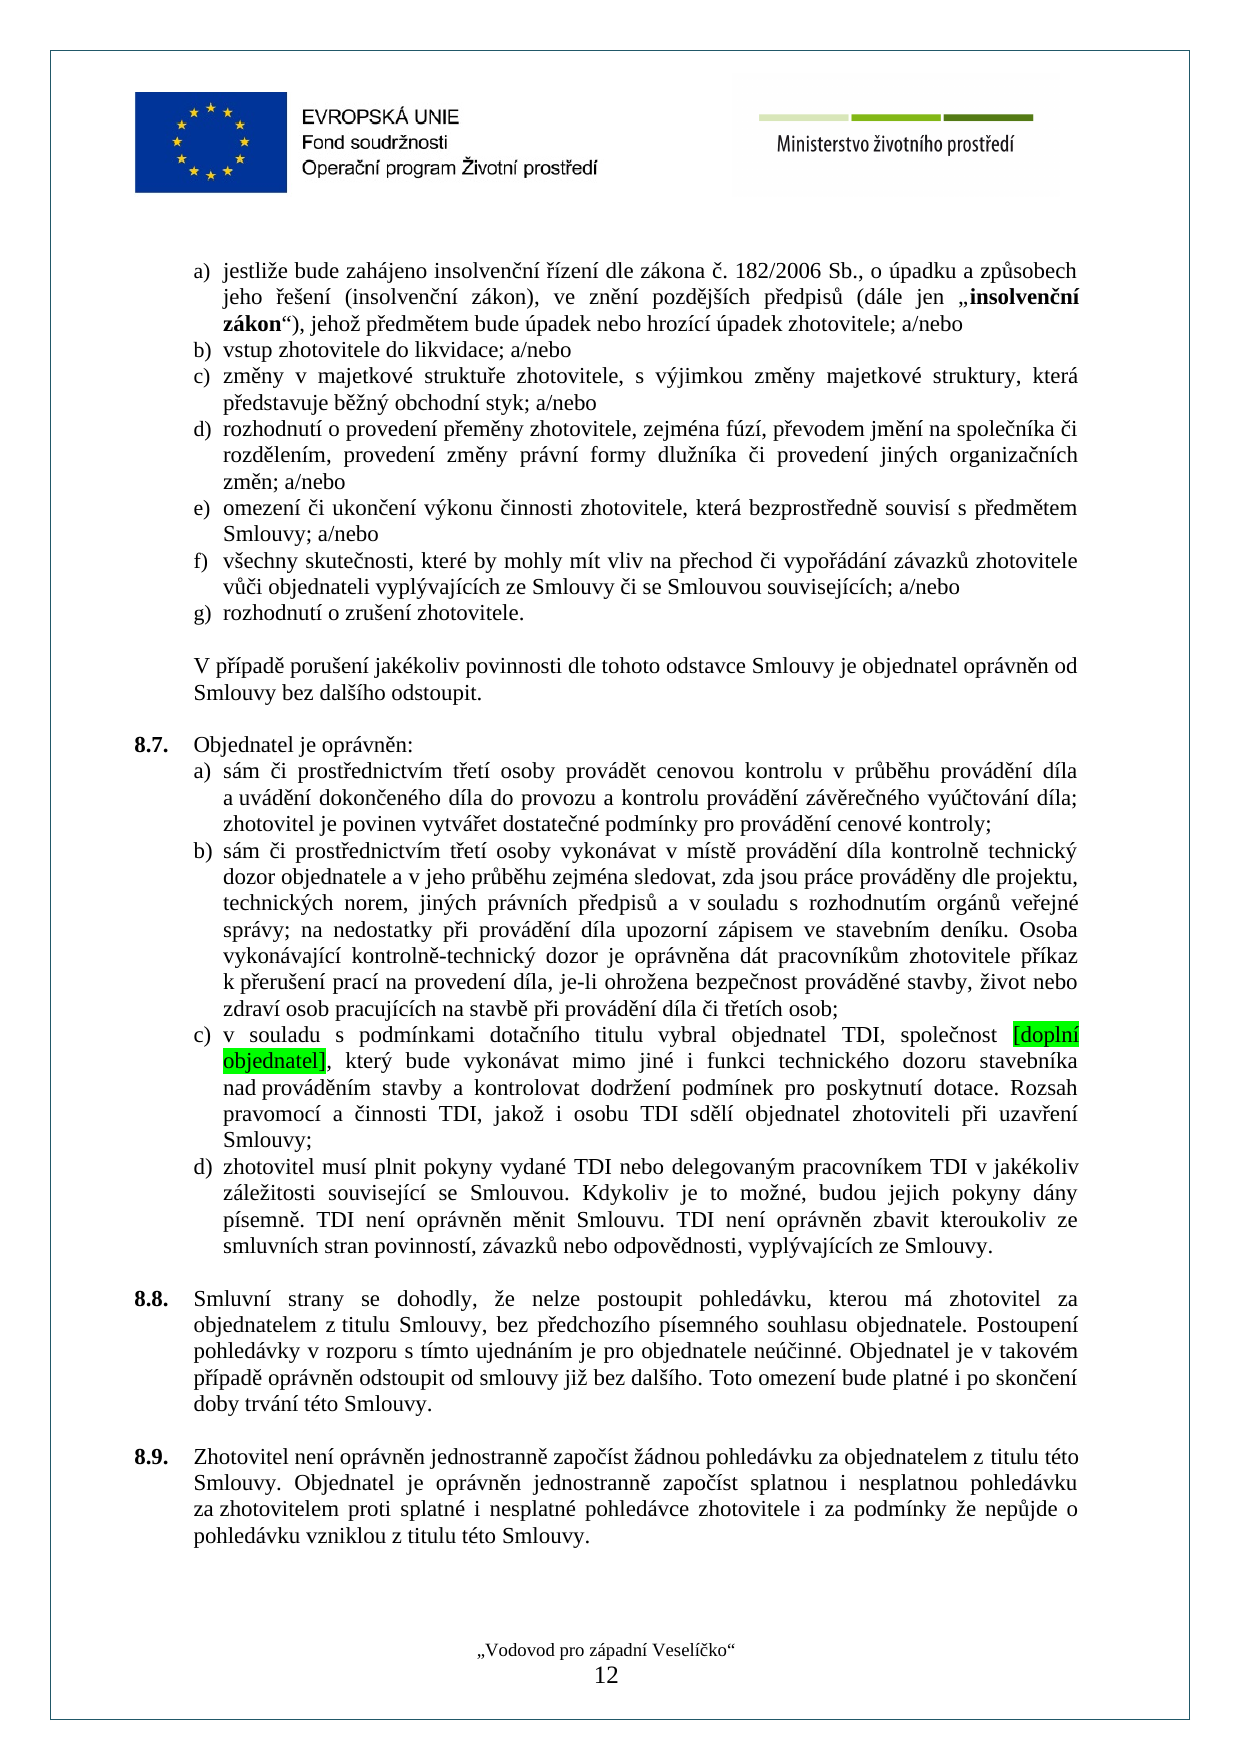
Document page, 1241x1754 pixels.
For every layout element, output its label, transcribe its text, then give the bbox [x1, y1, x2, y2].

list sám či prostřednictvím třetí osoby vykonávat v místě provádění díla kontrolně technický dozor objednatele a v jeho průběhu zejména sledovat, zda jsou práce prováděny dle projektu, technických norem, jiných právních předpisů a v souladu s rozhodnutím orgánů veřejné správy; na nedostatky při provádění díla upozorní zápisem ve stavebním deníku. Osoba vykonávající kontrolně-technický dozor je oprávněna dát pracovníkům zhotovitele příkaz k přerušení prací na provedení díla, je-li ohrožena bezpečnost prováděné stavby, život nebo zdraví osob pracujících na stavbě při provádění díla či třetích osob; [193, 837, 1079, 1021]
list zhotovitel musí plnit pokyny vydané TDI nebo delegovaným pracovníkem TDI v jakékoliv záležitosti související se Smlouvou. Kdykoliv je to možné, budou jejich pokyny dány písemně. TDI není oprávněn měnit Smlouvu. TDI není oprávněn zbavit kteroukoliv ze smluvních stran povinností, závazků nebo odpovědnosti, vyplývajících ze Smlouvy. [193, 1153, 1079, 1258]
list Objednatel je oprávněn: [134, 731, 1079, 758]
list změny v majetkové struktuře zhotovitele, s výjimkou změny majetkové struktury, která představuje běžný obchodní styk; a/nebo [193, 362, 1079, 415]
list vstup zhotovitele do likvidace; a/nebo [193, 336, 1079, 362]
list rozhodnutí o zrušení zhotovitele. [193, 599, 1079, 626]
list Zhotovitel není oprávněn jednostranně započíst žádnou pohledávku za objednatelem z titulu této Smlouvy. Objednatel je oprávněn jednostranně započíst splatnou i nesplatnou pohledávku za zhotovitelem proti splatné i nesplatné pohledávce zhotovitele i za podmínky že nepůjde o pohledávku vzniklou z titulu této Smlouvy. [134, 1443, 1079, 1548]
text V případě porušení jakékoliv povinnosti dle tohoto odstavce Smlouvy je objednatel oprávněn od Smlouvy bez dalšího odstoupit. [193, 652, 1079, 705]
list sám či prostřednictvím třetí osoby provádět cenovou kontrolu v průběhu provádění díla a uvádění dokončeného díla do provozu a kontrolu provádění závěrečného vyúčtování díla; zhotovitel je povinen vytvářet dostatečné podmínky pro provádění cenové kontroly; [193, 758, 1079, 837]
list Smluvní strany se dohodly, že nelze postoupit pohledávku, kterou má zhotovitel za objednatelem z titulu Smlouvy, bez předchozího písemného souhlasu objednatele. Postoupení pohledávky v rozporu s tímto ujednáním je pro objednatele neúčinné. Objednatel je v takovém případě oprávněn odstoupit od smlouvy již bez dalšího. Toto omezení bude platné i po skončení doby trvání této Smlouvy. [134, 1285, 1079, 1416]
list omezení či ukončení výkonu činnosti zhotovitele, která bezprostředně souvisí s předmětem Smlouvy; a/nebo [193, 494, 1079, 547]
list rozhodnutí o provedení přeměny zhotovitele, zejména fúzí, převodem jmění na společníka či rozdělením, provedení změny právní formy dlužníka či provedení jiných organizačních změn; a/nebo [193, 415, 1079, 494]
list v souladu s podmínkami dotačního titulu vybral objednatel TDI, společnost [doplní objednatel], který bude vykonávat mimo jiné i funkci technického dozoru stavebníka nad prováděním stavby a kontrolovat dodržení podmínek pro poskytnutí dotace. Rozsah pravomocí a činnosti TDI, jakož i osobu TDI sdělí objednatel zhotoviteli při uzavření Smlouvy; [193, 1021, 1079, 1153]
list všechny skutečnosti, které by mohly mít vliv na přechod či vypořádání závazků zhotovitele vůči objednateli vyplývajících ze Smlouvy či se Smlouvou souvisejících; a/nebo [193, 547, 1079, 599]
picture [732, 73, 1060, 197]
list jestliže bude zahájeno insolvenční řízení dle zákona č. 182/2006 Sb., o úpadku a způsobech jeho řešení (insolvenční zákon), ve znění pozdějších předpisů (dále jen „insolvenční zákon“), jehož předmětem bude úpadek nebo hrozící úpadek zhotovitele; a/nebo [193, 257, 1079, 336]
picture [134, 92, 609, 197]
